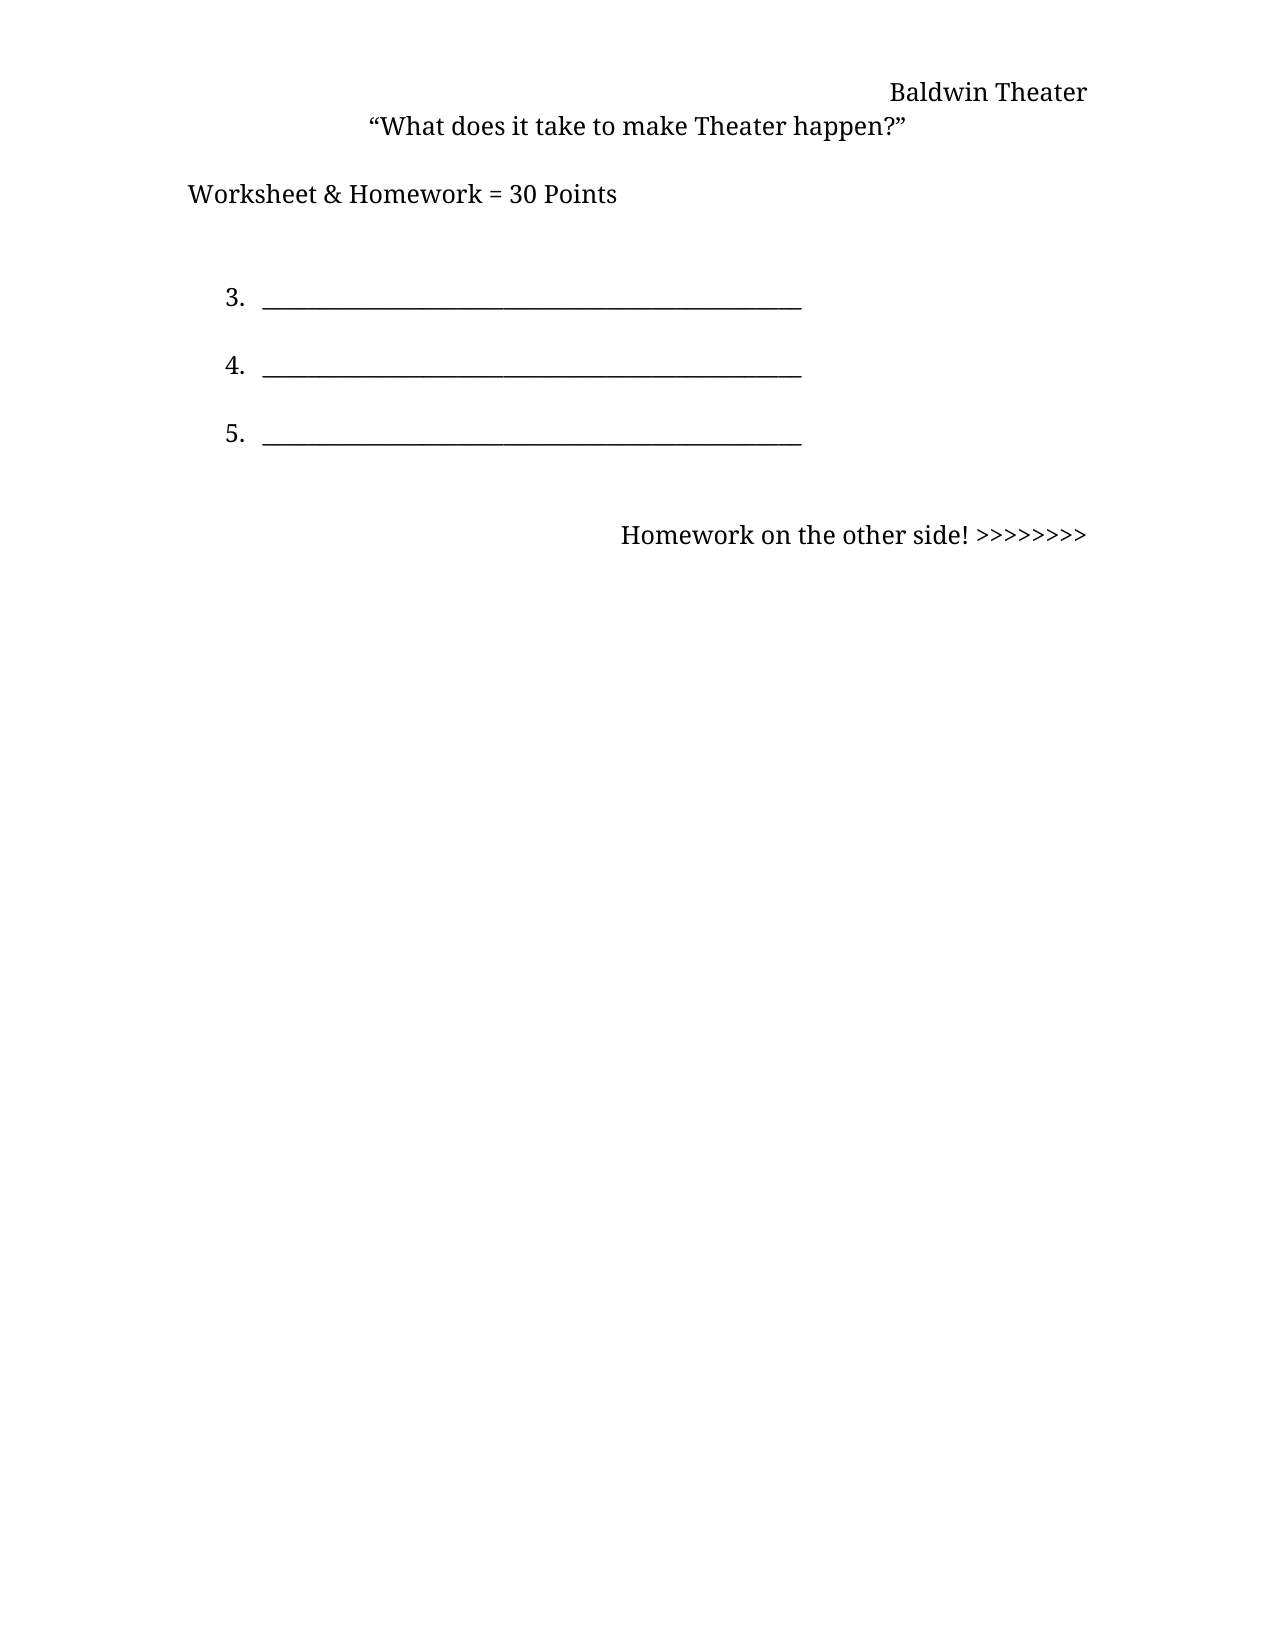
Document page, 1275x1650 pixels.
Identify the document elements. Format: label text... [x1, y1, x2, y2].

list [225, 347, 1087, 382]
text Homework on the other side! >>>>>>>> [187, 518, 1087, 552]
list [225, 416, 1087, 450]
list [225, 279, 1087, 313]
